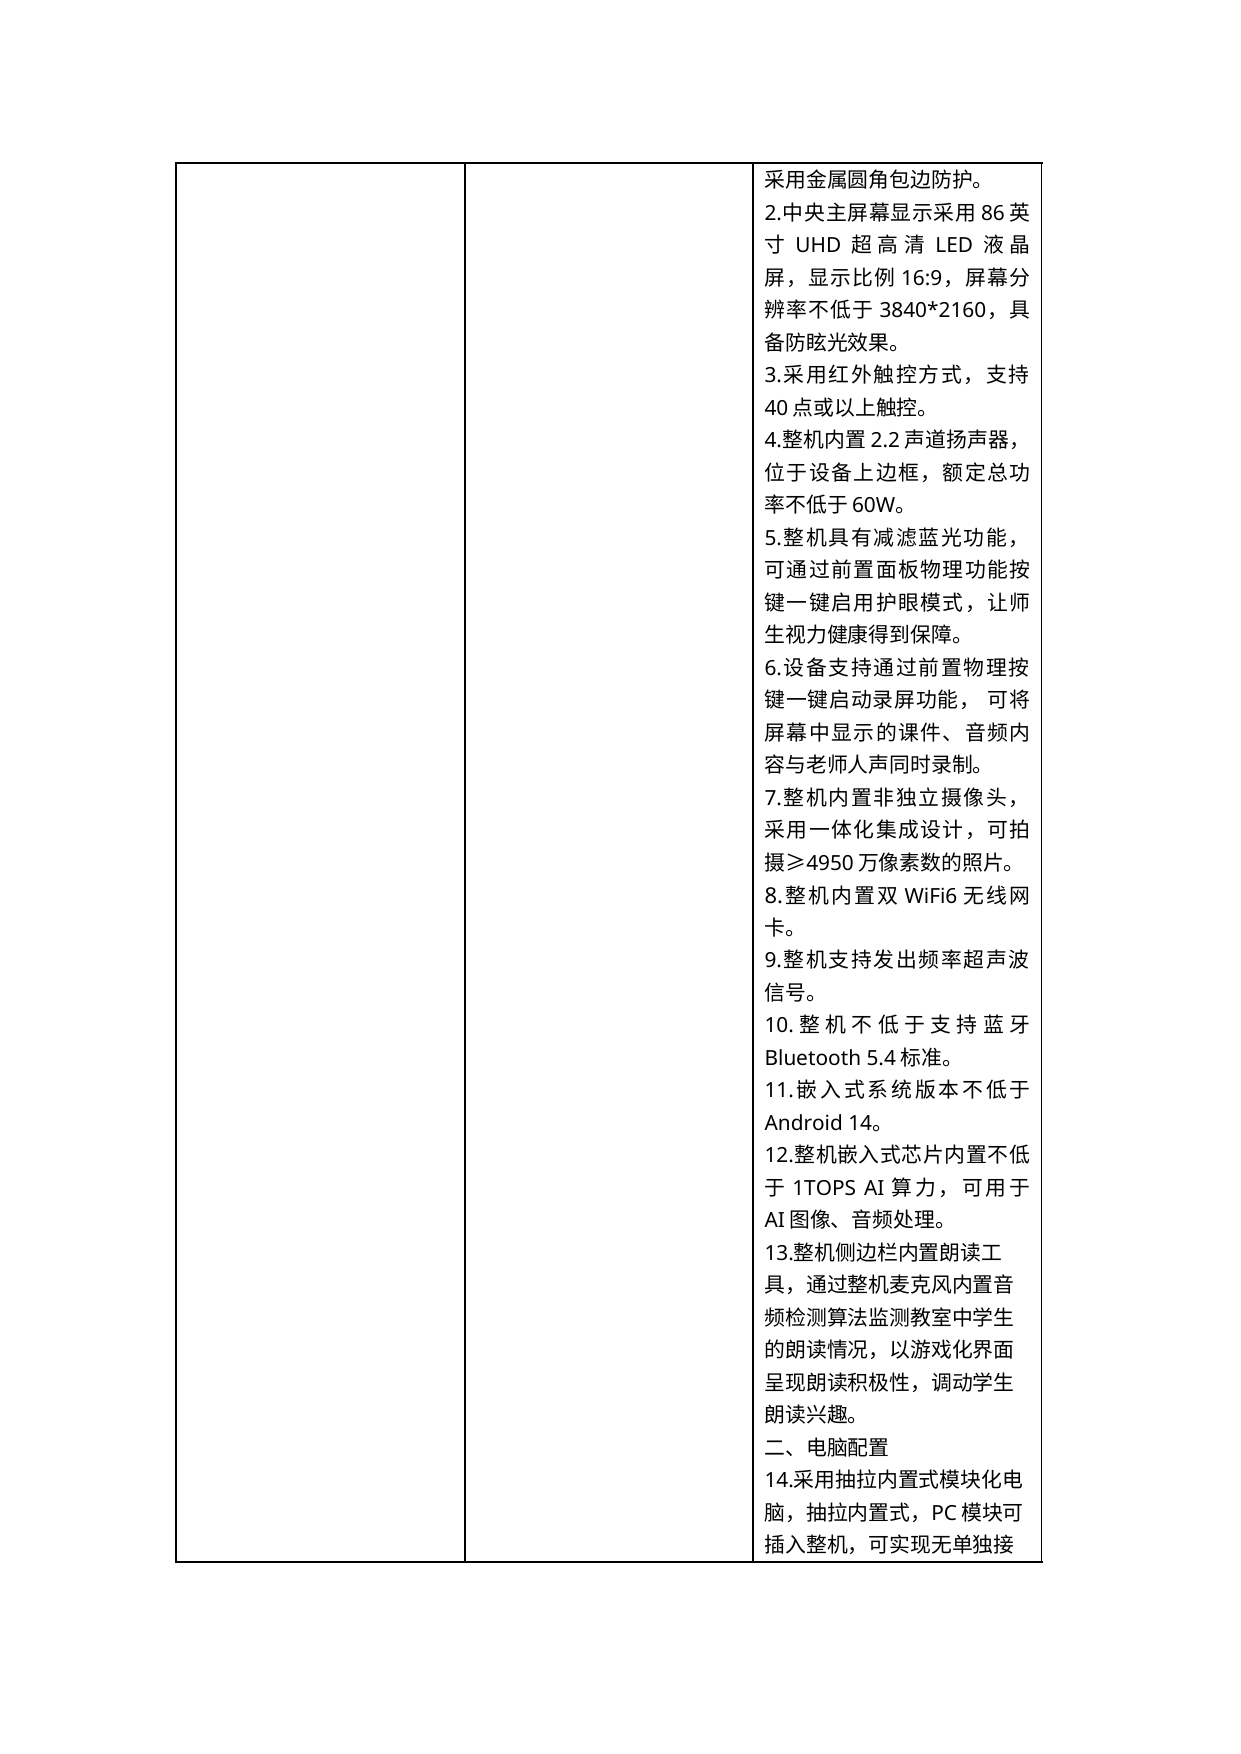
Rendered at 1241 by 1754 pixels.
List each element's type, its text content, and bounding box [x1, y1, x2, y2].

table_cell 1 [177, 164, 464, 1561]
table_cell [754, 164, 1041, 1561]
table_cell ★ [466, 164, 752, 1561]
